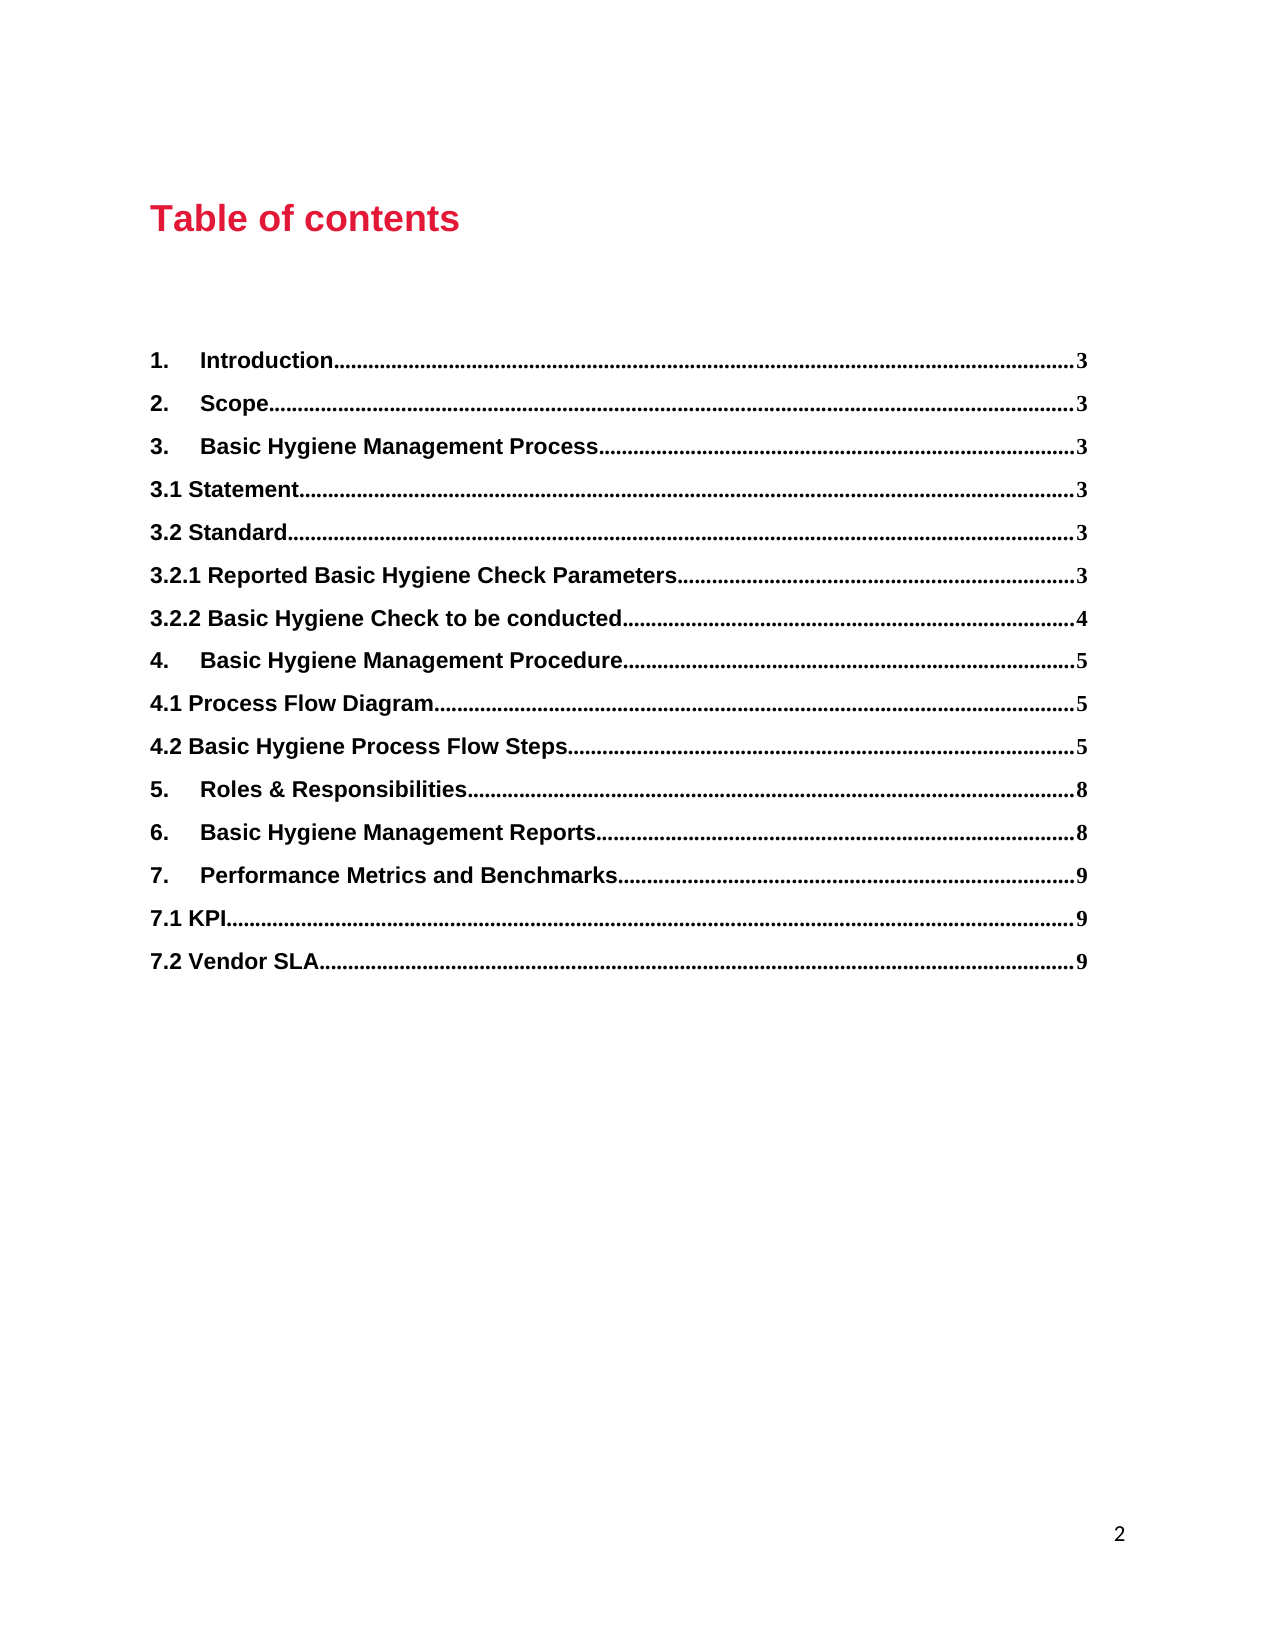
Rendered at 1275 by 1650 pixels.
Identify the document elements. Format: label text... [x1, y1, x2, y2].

text Table of contents [150, 196, 1125, 239]
